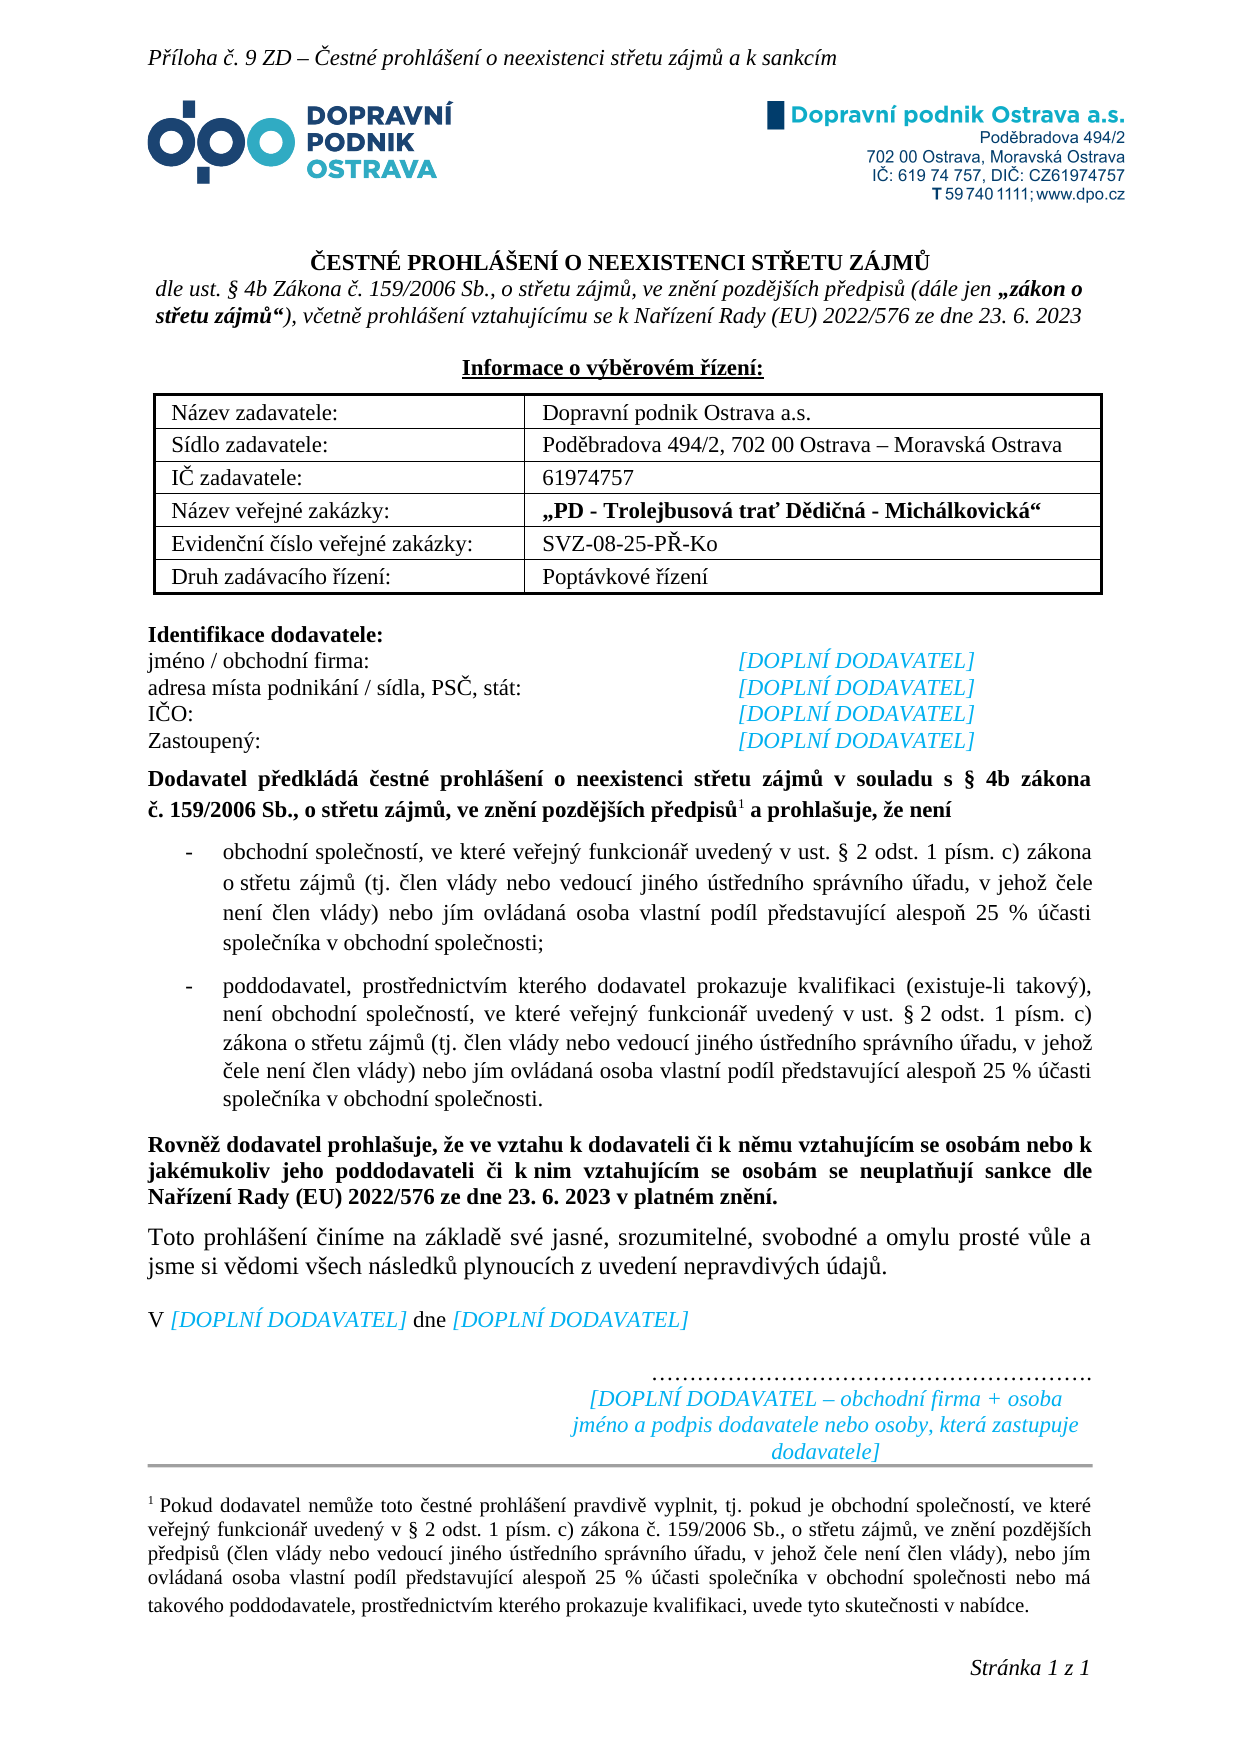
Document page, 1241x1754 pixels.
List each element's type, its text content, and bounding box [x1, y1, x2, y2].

table_cell IČ zadavatele: [156, 462, 524, 493]
table_cell SVZ-08-25-PŘ-Ko [525, 527, 1100, 559]
text Identifikace dodavatele: [148, 621, 1093, 648]
text ČESTNÉ PROHLÁŠENÍ O NEEXISTENCI STŘETU ZÁJMŮ [148, 249, 1093, 275]
table_cell Druh zadávacího řízení: [156, 560, 524, 592]
table_cell Název veřejné zakázky: [156, 494, 524, 526]
table_cell Evidenční číslo veřejné zakázky: [156, 527, 524, 559]
text [DOPLNÍ DODAVATEL – obchodní firma + osoba jméno a podpis dodavatele nebo osoby, která zastupuje dodavatele] [561, 1385, 1093, 1464]
text …………………………………………………. [650, 1359, 1093, 1385]
table_cell Poptávkové řízení [525, 560, 1100, 592]
text Dodavatel předkládá čestné prohlášení o neexistenci střetu zájmů v souladu s § 4b zákona č. 159/2006 Sb., o střetu zájmů, ve znění pozdějších předpisů1 a prohlašuje, že není [148, 766, 1093, 822]
text jméno / obchodní firma: [DOPLNÍ DODAVATEL] [148, 648, 1093, 674]
table_cell 61974757 [525, 462, 1100, 493]
text IČO: [DOPLNÍ DODAVATEL] [148, 700, 1093, 727]
table_header Název zadavatele: [156, 396, 524, 428]
text Rovněž dodavatel prohlašuje, že ve vztahu k dodavateli či k němu vztahujícím se osobám nebo k jakémukoliv jeho poddodavateli či k nim vztahujícím se osobám se neuplatňují sankce dle Nařízení Rady (EU) 2022/576 ze dne 23. 6. 2023 v platném znění. [148, 1131, 1093, 1210]
list poddodavatel, prostřednictvím kterého dodavatel prokazuje kvalifikaci (existuje-li takový), není obchodní společností, ve které veřejný funkcionář uvedený v ust. § 2 odst. 1 písm. c) zákona o střetu zájmů (tj. člen vlády nebo vedoucí jiného ústředního správního úřadu, v jehož čele není člen vlády) nebo jím ovládaná osoba vlastní podíl představující alespoň 25 % účasti společníka v obchodní společnosti. [185, 972, 1093, 1112]
text V [DOPLNÍ DODAVATEL] dne [DOPLNÍ DODAVATEL] [148, 1306, 1093, 1332]
table_cell Sídlo zadavatele: [156, 429, 524, 461]
text Informace o výběrovém řízení: [162, 354, 1063, 381]
list obchodní společností, ve které veřejný funkcionář uvedený v ust. § 2 odst. 1 písm. c) zákona o střetu zájmů (tj. člen vlády nebo vedoucí jiného ústředního správního úřadu, v jehož čele není člen vlády) nebo jím ovládaná osoba vlastní podíl představující alespoň 25 % účasti společníka v obchodní společnosti; [185, 838, 1093, 955]
table_cell Poděbradova 494/2, 702 00 Ostrava – Moravská Ostrava [525, 429, 1100, 461]
table_header Dopravní podnik Ostrava a.s. [525, 396, 1100, 428]
table_cell „PD - Trolejbusová trať Dědičná - Michálkovická“ [525, 494, 1100, 526]
picture [767, 101, 1125, 203]
text dle ust. § 4b Zákona č. 159/2006 Sb., o střetu zájmů, ve znění pozdějších předpisů (dále jen „zákon o střetu zájmů“), včetně prohlášení vztahujícímu se k Nařízení Rady (EU) 2022/576 ze dne 23. 6. 2023 [148, 275, 1093, 328]
text adresa místa podnikání / sídla, PSČ, stát: [DOPLNÍ DODAVATEL] [148, 674, 1093, 700]
text Toto prohlášení činíme na základě své jasné, srozumitelné, svobodné a omylu prosté vůle a jsme si vědomi všech následků plynoucích z uvedení nepravdivých údajů. [148, 1222, 1093, 1280]
text Zastoupený: [DOPLNÍ DODAVATEL] [148, 727, 1093, 753]
text 1 Pokud dodavatel nemůže toto čestné prohlášení pravdivě vyplnit, tj. pokud je obchodní společností, ve které veřejný funkcionář uvedený v § 2 odst. 1 písm. c) zákona č. 159/2006 Sb., o střetu zájmů, ve znění pozdějších předpisů (člen vlády nebo vedoucí jiného ústředního správního úřadu, v jehož čele není člen vlády), nebo jím ovládaná osoba vlastní podíl představující alespoň 25 % účasti společníka v obchodní společnosti nebo má takového poddodavatele, prostřednictvím kterého prokazuje kvalifikaci, uvede tyto skutečnosti v nabídce. [148, 1493, 1093, 1618]
picture [147, 100, 454, 184]
